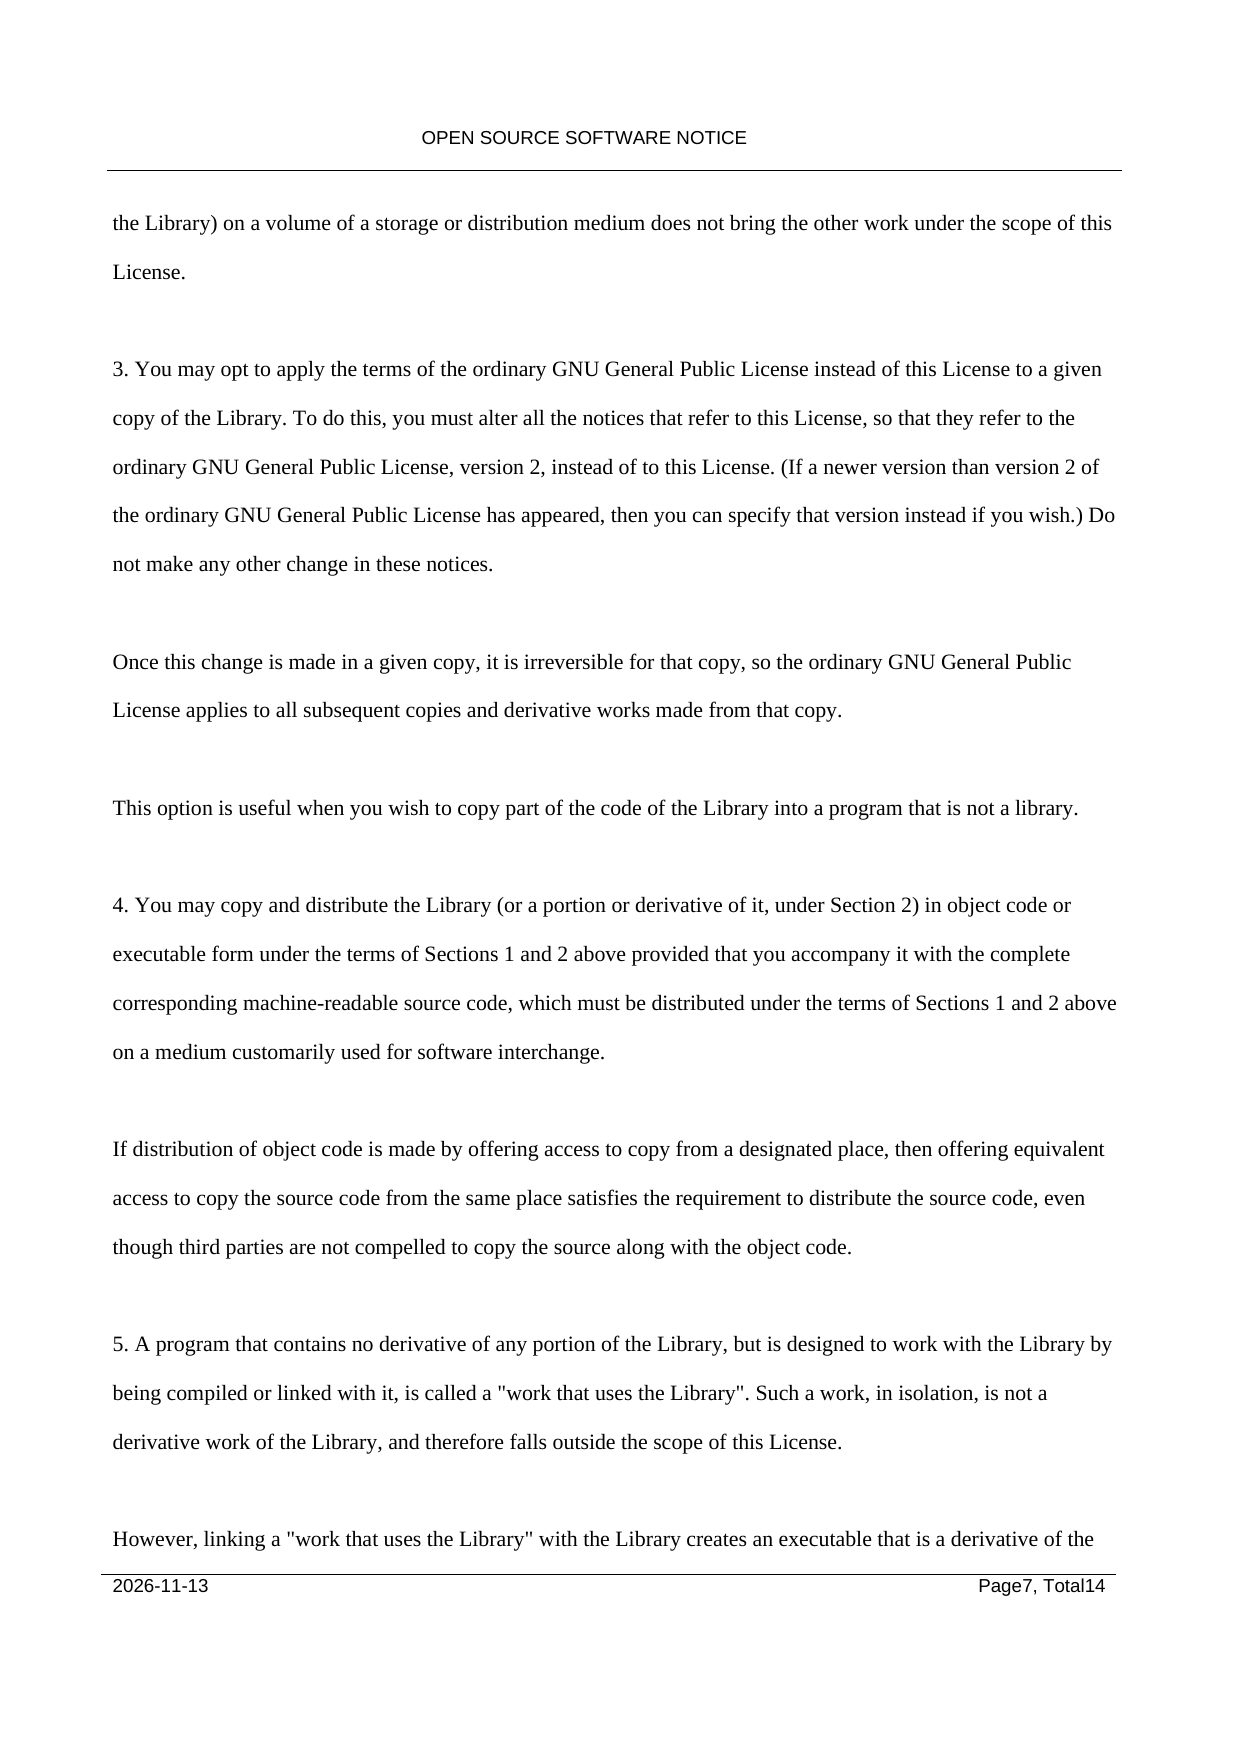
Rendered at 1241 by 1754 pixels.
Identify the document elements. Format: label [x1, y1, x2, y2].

text [112, 206, 1128, 1555]
